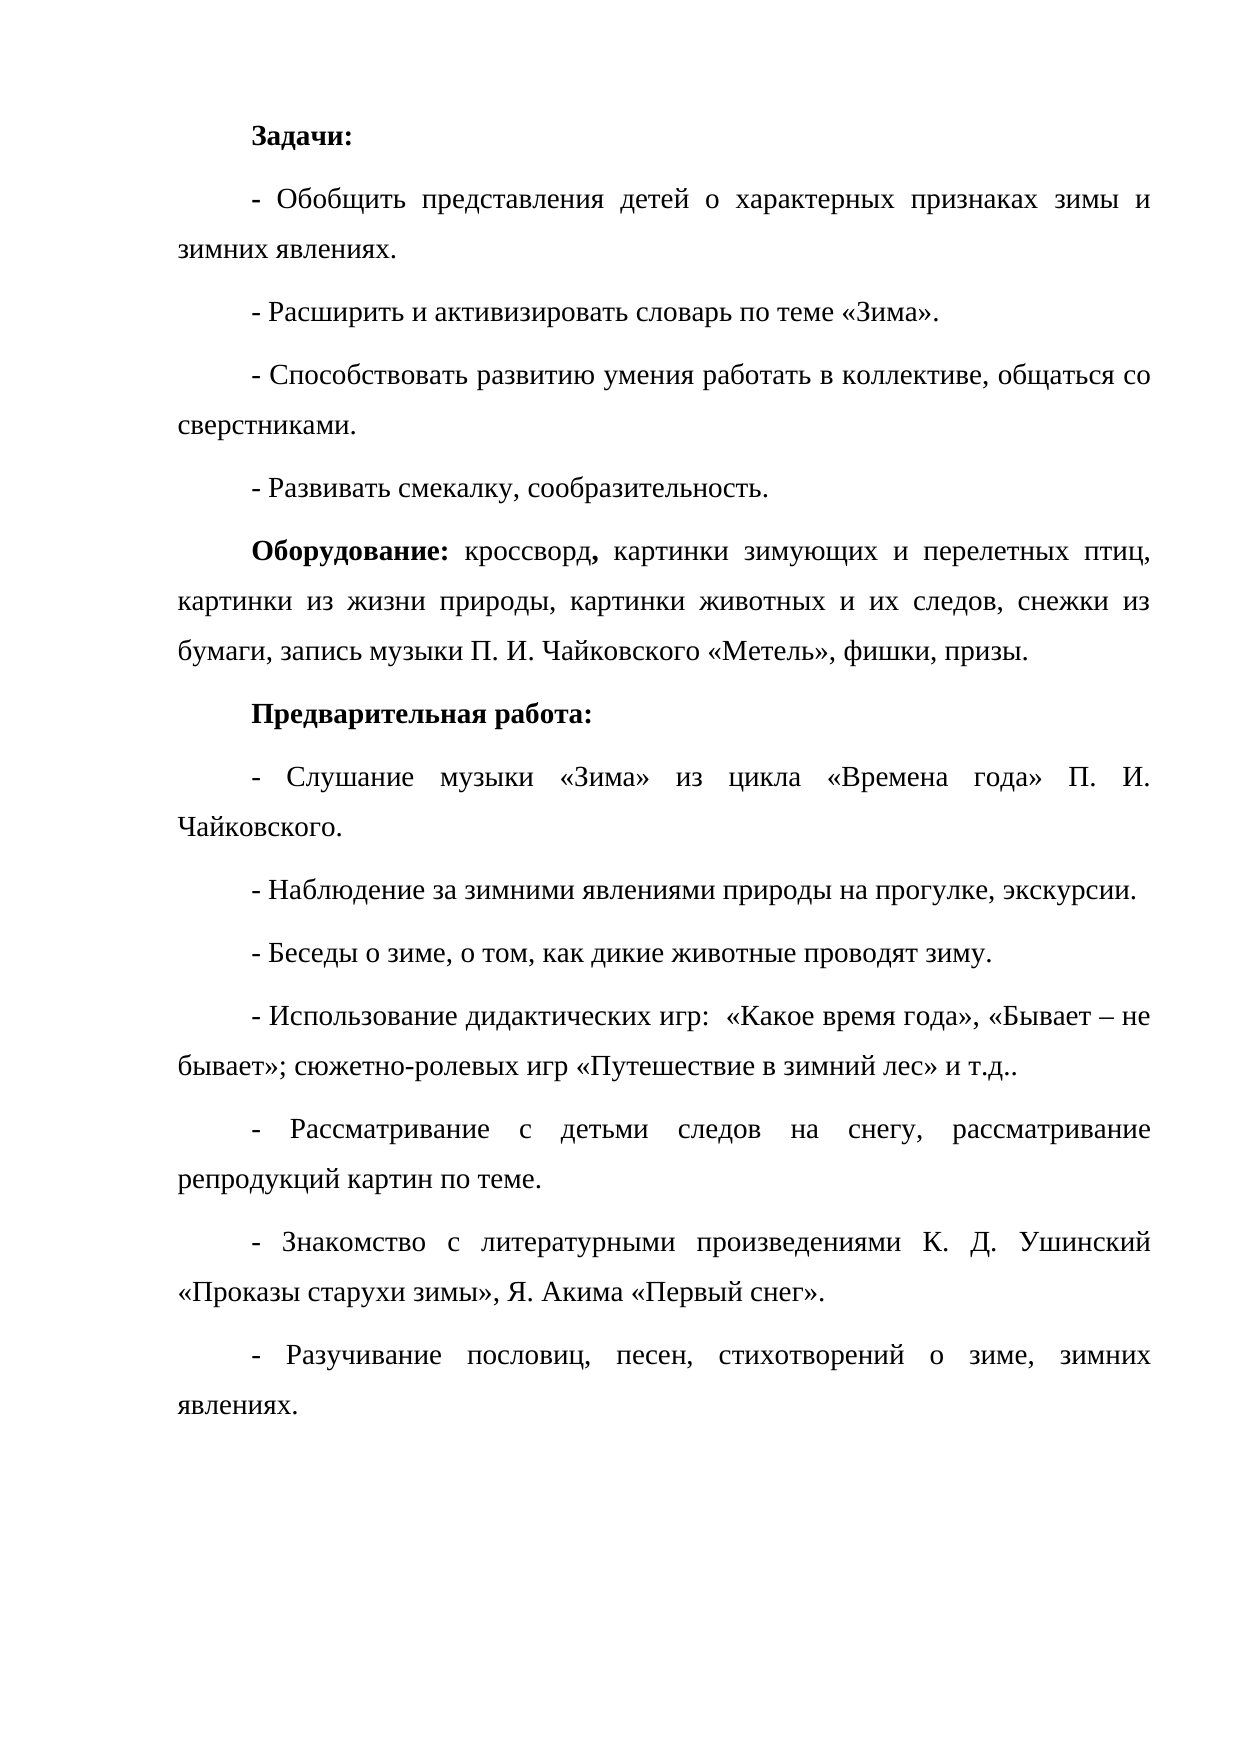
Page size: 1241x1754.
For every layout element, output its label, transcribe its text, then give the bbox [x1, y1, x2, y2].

text - Использование дидактических игр: «Какое время года», «Бывает – не бывает»; сюжетно-ролевых игр «Путешествие в зимний лес» и т.д.. [177, 998, 1152, 1082]
text - Знакомство с литературными произведениями К. Д. Ушинский «Проказы старухи зимы», Я. Акима «Первый снег». [177, 1224, 1152, 1308]
text Задачи: [177, 118, 1152, 152]
text - Рассматривание с детьми следов на снегу, рассматривание репродукций картин по теме. [177, 1111, 1152, 1195]
text - Обобщить представления детей о характерных признаках зимы и зимних явлениях. [177, 181, 1152, 265]
text - Беседы о зиме, о том, как дикие животные проводят зиму. [177, 935, 1152, 968]
text - Развивать смекалку, сообразительность. [177, 470, 1152, 503]
text Предварительная работа: [177, 696, 1152, 730]
text - Расширить и активизировать словарь по теме «Зима». [177, 294, 1152, 328]
text - Разучивание пословиц, песен, стихотворений о зиме, зимних явлениях. [177, 1337, 1152, 1421]
text - Наблюдение за зимними явлениями природы на прогулке, экскурсии. [177, 872, 1152, 906]
text Оборудование: кроссворд, картинки зимующих и перелетных птиц, картинки из жизни природы, картинки животных и их следов, снежки из бумаги, запись музыки П. И. Чайковского «Метель», фишки, призы. [177, 533, 1152, 667]
text - Слушание музыки «Зима» из цикла «Времена года» П. И. Чайковского. [177, 759, 1152, 843]
text - Способствовать развитию умения работать в коллективе, общаться со сверстниками. [177, 357, 1152, 441]
